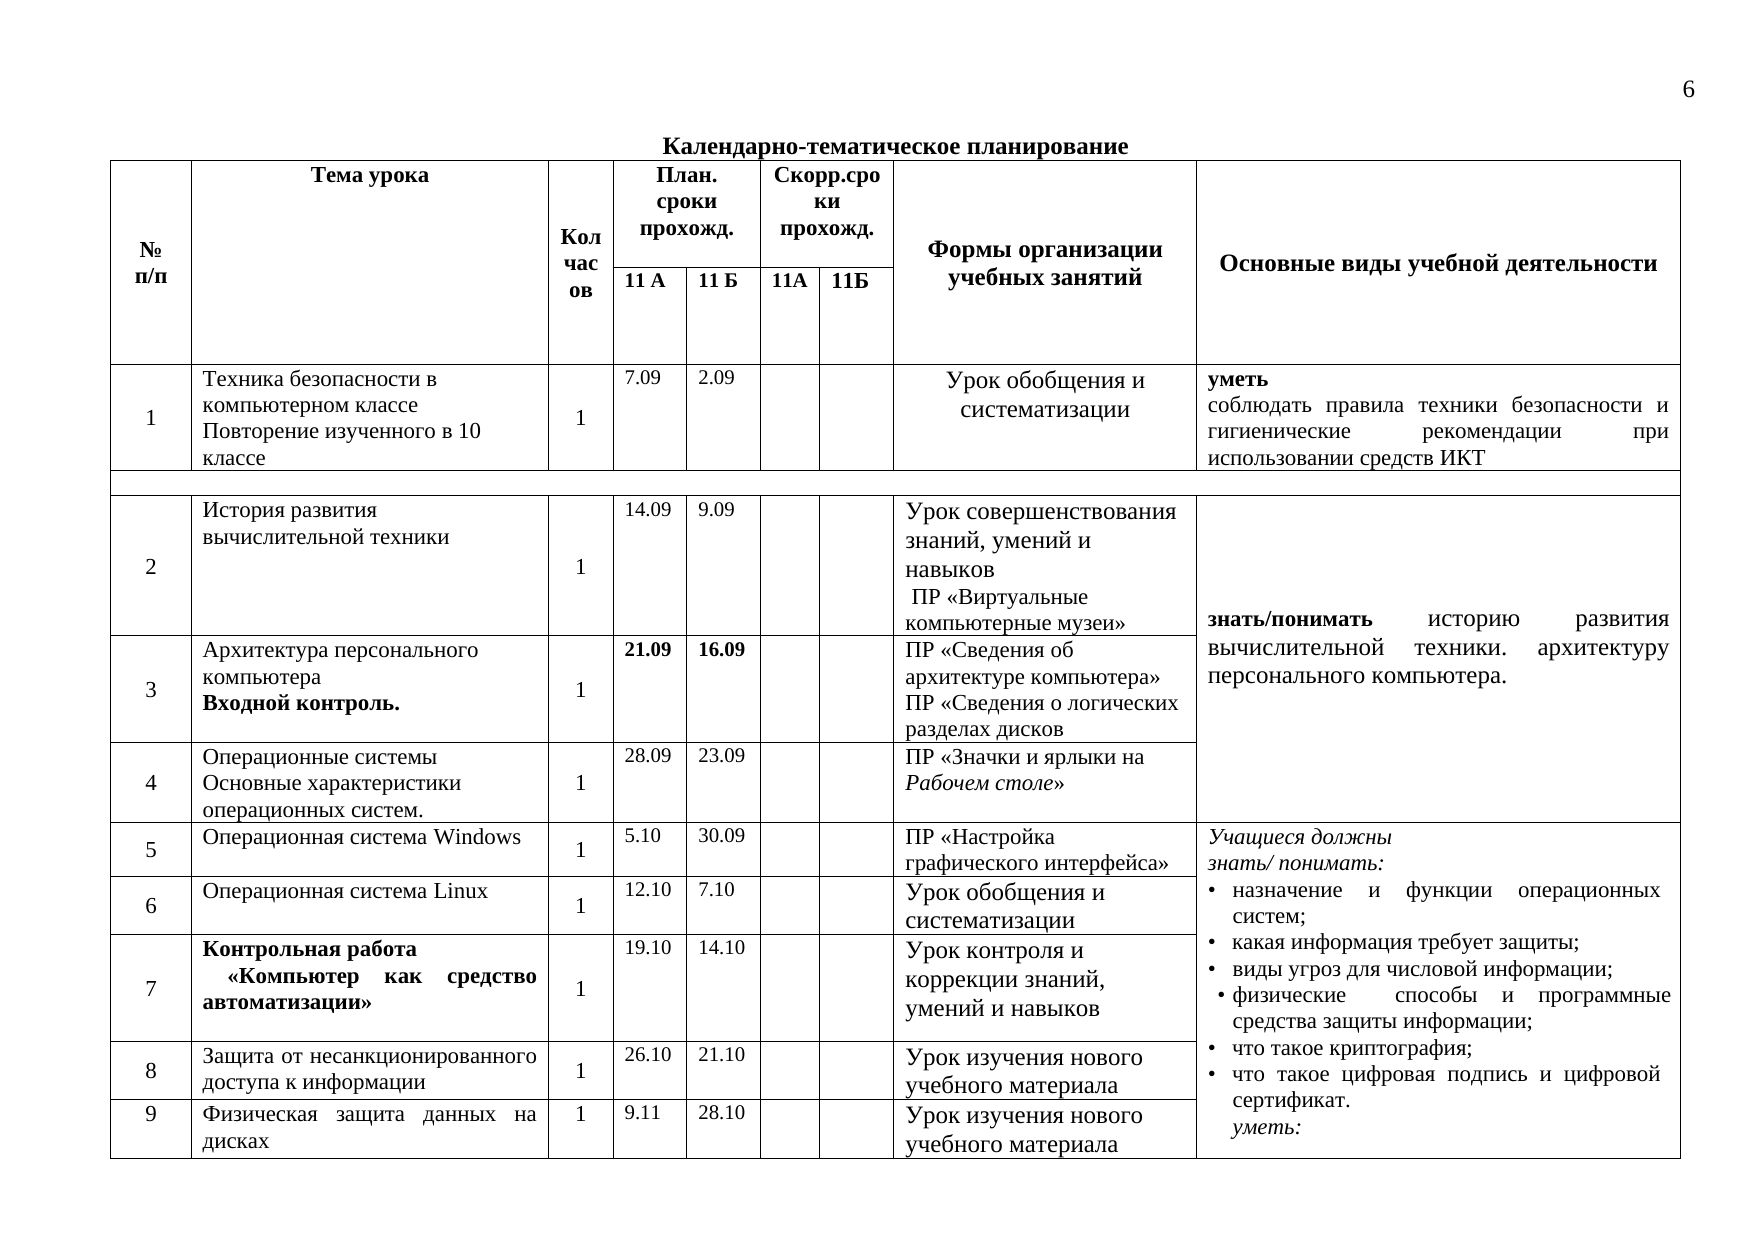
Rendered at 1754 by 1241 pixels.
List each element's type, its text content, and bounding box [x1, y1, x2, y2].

table_cell [111, 471, 1680, 495]
table_cell [820, 823, 893, 876]
table_cell [820, 496, 893, 635]
table_cell 1 [111, 365, 191, 470]
table_cell 4 [111, 743, 191, 822]
table_cell 1 [549, 636, 613, 742]
table_cell 11Б [820, 268, 893, 364]
table_cell 1 [549, 877, 613, 934]
table_cell знать/понимать историю развития вычислительной техники. архитектуру персонального компьютера. [1197, 496, 1680, 822]
table_cell Защита от несанкционированного доступа к информации [192, 1042, 548, 1099]
table_header Основные виды учебной деятельности [1197, 161, 1680, 364]
table_cell 9.11 [614, 1100, 686, 1158]
table_header Скорр.сроки прохожд. [761, 161, 893, 267]
table_cell 3 [111, 636, 191, 742]
table_cell Операционная система Windows [192, 823, 548, 876]
table_cell Операционные системы Основные характеристики операционных систем. [192, 743, 548, 822]
table_cell 19.10 [614, 935, 686, 1041]
table_cell 9.09 [687, 496, 760, 635]
table_cell Операционная система Linux [192, 877, 548, 934]
table_cell Урок изучения нового учебного материала [894, 1042, 1196, 1099]
table_cell 8 [111, 1042, 191, 1099]
table_cell 14.10 [687, 935, 760, 1041]
table_cell 11 А [614, 268, 686, 364]
text Календарно-тематическое планирование [96, 131, 1695, 160]
table_cell [820, 935, 893, 1041]
table_cell 1 [549, 823, 613, 876]
table_cell [761, 1100, 819, 1158]
table_cell [761, 823, 819, 876]
table_cell 1 [549, 743, 613, 822]
table_cell Урок изучения нового учебного материала [894, 1100, 1196, 1158]
table_cell Техника безопасности в компьютерном классе Повторение изученного в 10 классе [192, 365, 548, 470]
table_cell 21.10 [687, 1042, 760, 1099]
table_cell 1 [549, 1100, 613, 1158]
table_cell 2 [111, 496, 191, 635]
table_cell [820, 743, 893, 822]
table_cell Архитектура персонального компьютера Входной контроль. [192, 636, 548, 742]
table_cell 1 [549, 496, 613, 635]
table_cell 12.10 [614, 877, 686, 934]
table_cell 1 [549, 935, 613, 1041]
table_cell Урок обобщения и систематизации [894, 365, 1196, 470]
table_cell 7.09 [614, 365, 686, 470]
table_header № п/п [111, 161, 191, 364]
table_cell 9 [111, 1100, 191, 1158]
table_cell Урок совершенствования знаний, умений и навыков ПР «Виртуальные компьютерные музеи» [894, 496, 1196, 635]
table_header Тема урока [192, 161, 548, 364]
table_cell 1 [549, 1042, 613, 1099]
table_cell ПР «Настройка графического интерфейса» [894, 823, 1196, 876]
table_cell Контрольная работа «Компьютер как средство автоматизации» [192, 935, 548, 1041]
table_header План. сроки прохожд. [614, 161, 760, 267]
table_cell [820, 365, 893, 470]
table_cell [761, 877, 819, 934]
table_cell 21.09 [614, 636, 686, 742]
table_cell [761, 496, 819, 635]
table_cell [820, 1100, 893, 1158]
table_cell [820, 877, 893, 934]
table_cell уметь соблюдать правила техники безопасности и гигиенические рекомендации при использовании средств ИКТ [1197, 365, 1680, 470]
table_cell 14.09 [614, 496, 686, 635]
table_cell Урок обобщения и систематизации [894, 877, 1196, 934]
table_cell [761, 365, 819, 470]
table_cell 30.09 [687, 823, 760, 876]
table_cell [820, 636, 893, 742]
table_cell 7.10 [687, 877, 760, 934]
table_cell 23.09 [687, 743, 760, 822]
table_cell 6 [111, 877, 191, 934]
table_cell [761, 1042, 819, 1099]
table_cell ПР «Сведения об архитектуре компьютера» ПР «Сведения о логических разделах дисков [894, 636, 1196, 742]
table_cell 11 Б [687, 268, 760, 364]
table_header Кол часов [549, 161, 613, 364]
table_cell История развития вычислительной техники [192, 496, 548, 635]
table_cell 26.10 [614, 1042, 686, 1099]
table_cell 5.10 [614, 823, 686, 876]
table_cell 28.09 [614, 743, 686, 822]
table_cell 1 [549, 365, 613, 470]
table_cell Физическая защита данных на дисках [192, 1100, 548, 1158]
table_cell 5 [111, 823, 191, 876]
table_cell ПР «Значки и ярлыки на Рабочем столе» [894, 743, 1196, 822]
table_cell [761, 935, 819, 1041]
table_cell [761, 743, 819, 822]
table_header Формы организации учебных занятий [894, 161, 1196, 364]
table_cell 28.10 [687, 1100, 760, 1158]
table_cell 7 [111, 935, 191, 1041]
table_cell [820, 1042, 893, 1099]
table_cell 11А [761, 268, 819, 364]
table_cell Урок контроля и коррекции знаний, умений и навыков [894, 935, 1196, 1041]
table_cell 16.09 [687, 636, 760, 742]
table_cell [761, 636, 819, 742]
table_cell Учащиеся должны знать/ понимать: назначение и функции операционных систем; какая информация требует защиты; виды угроз для числовой информации; физические способы и программные средства защиты информации; что такое криптография; что такое цифровая подпись и цифровой сертификат. уметь: соблюдать правила техники безопасности и гигиенические рекомендации при использовании средств ИКТ; подбирать конфигурацию ПК в зависимости от его назначения; соединять устройства ПК; производить основные настройки БИОС; работать в среде операционной системы на пользовательском уровне. [1197, 823, 1680, 1158]
table_cell 2.09 [687, 365, 760, 470]
